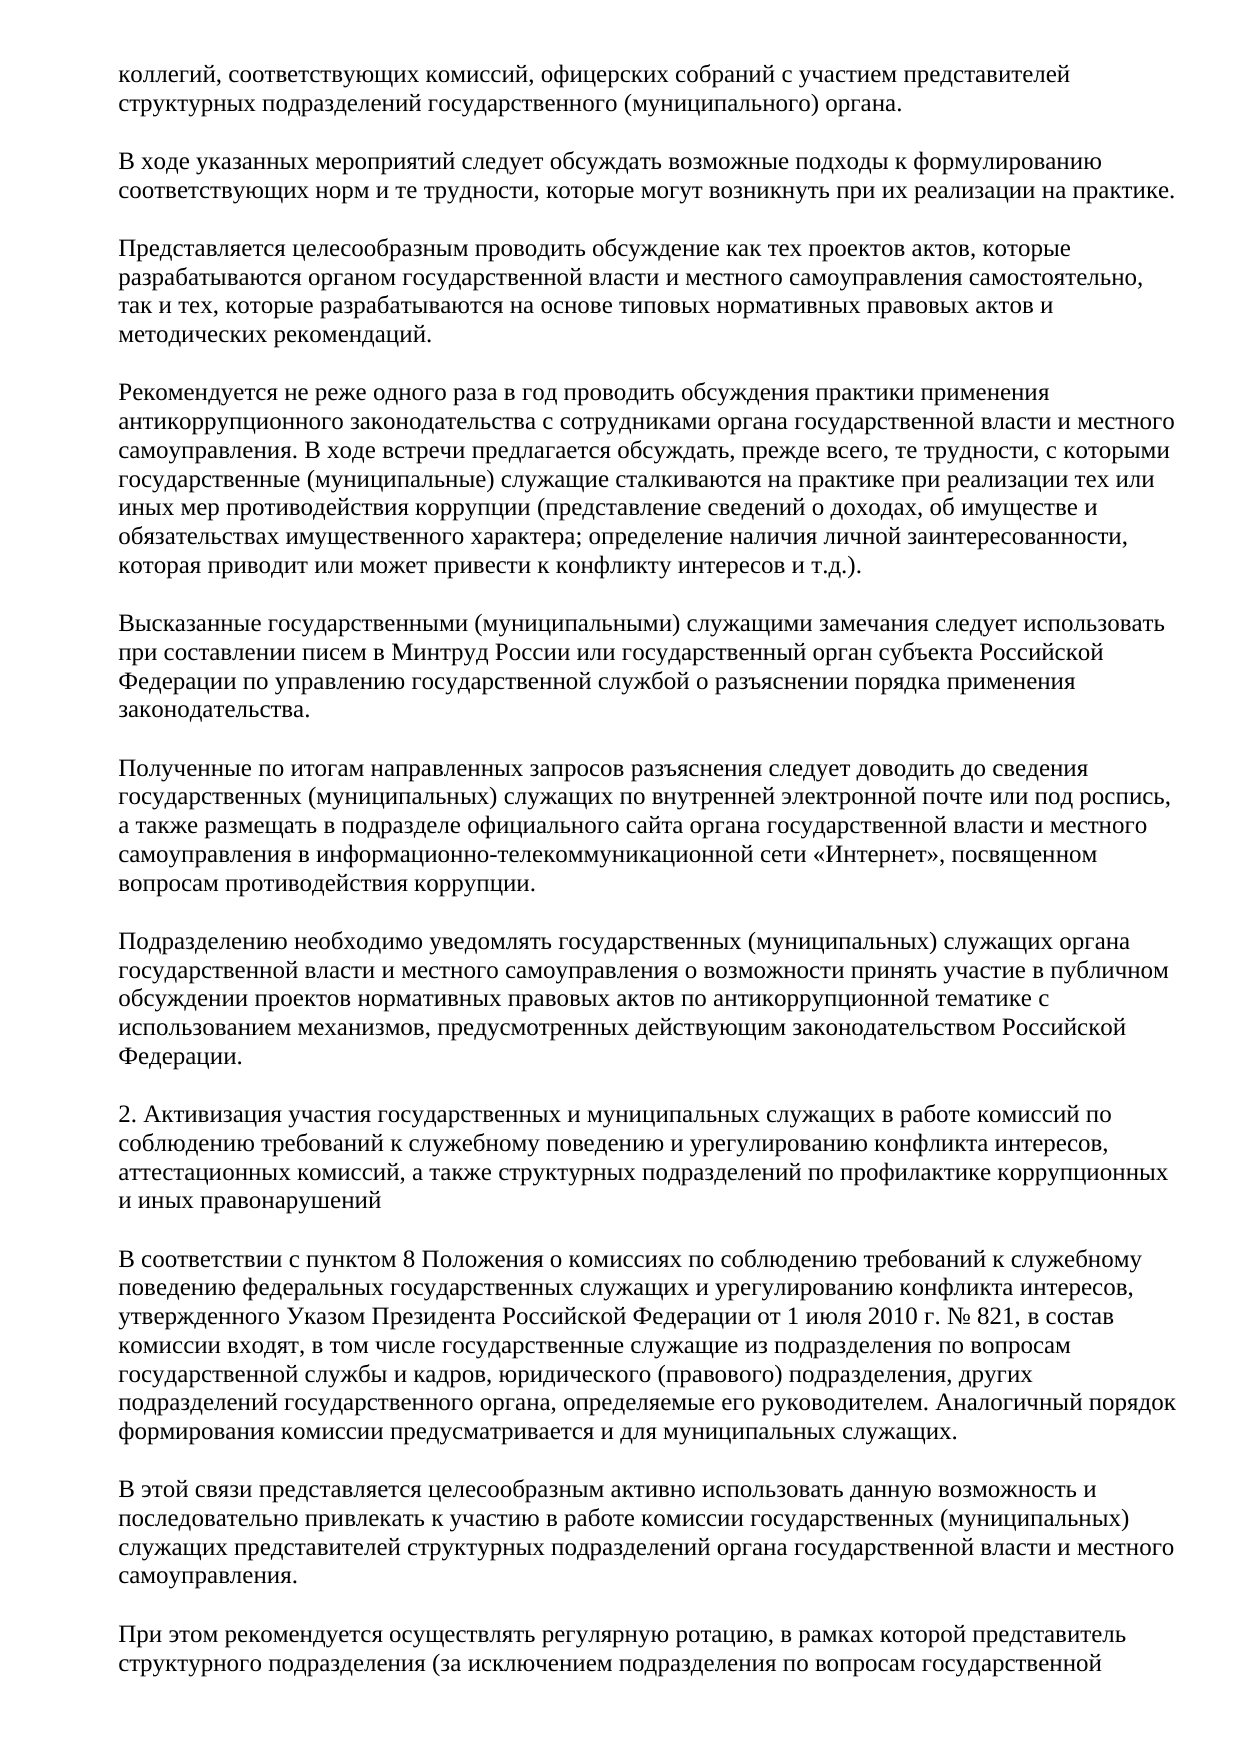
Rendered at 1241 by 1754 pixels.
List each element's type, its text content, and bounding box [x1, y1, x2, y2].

text Подразделению необходимо уведомлять государственных (муниципальных) служащих органа государственной власти и местного самоуправления о возможности принять участие в публичном обсуждении проектов нормативных правовых актов по антикоррупционной тематике с использованием механизмов, предусмотренных действующим законодательством Российской Федерации. [118, 926, 1181, 1070]
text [118, 59, 1181, 117]
text Полученные по итогам направленных запросов разъяснения следует доводить до сведения государственных (муниципальных) служащих по внутренней электронной почте или под роспись, а также размещать в подразделе официального сайта органа государственной власти и местного самоуправления в информационно-телекоммуникационной сети «Интернет», посвященном вопросам противодействия коррупции. [118, 753, 1181, 896]
text Высказанные государственными (муниципальными) служащими замечания следует использовать при составлении писем в Минтруд России или государственный орган субъекта Российской Федерации по управлению государственной службой о разъяснении порядка применения законодательства. [118, 608, 1181, 723]
text В соответствии с пунктом 8 Положения о комиссиях по соблюдению требований к служебному поведению федеральных государственных служащих и урегулированию конфликта интересов, утвержденного Указом Президента Российской Федерации от 1 июля 2010 г. № 821, в состав комиссии входят, в том числе государственные служащие из подразделения по вопросам государственной службы и кадров, юридического (правового) подразделения, других подразделений государственного органа, определяемые его руководителем. Аналогичный порядок формирования комиссии предусматривается и для муниципальных служащих. [118, 1244, 1181, 1445]
text 2. Активизация участия государственных и муниципальных служащих в работе комиссий по соблюдению требований к служебному поведению и урегулированию конфликта интересов, аттестационных комиссий, а также структурных подразделений по профилактике коррупционных и иных правонарушений [118, 1099, 1181, 1214]
text В ходе указанных мероприятий следует обсуждать возможные подходы к формулированию соответствующих норм и те трудности, которые могут возникнуть при их реализации на практике. [118, 146, 1181, 203]
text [118, 1619, 1181, 1676]
text В этой связи представляется целесообразным активно использовать данную возможность и последовательно привлекать к участию в работе комиссии государственных (муниципальных) служащих представителей структурных подразделений органа государственной власти и местного самоуправления. [118, 1474, 1181, 1589]
text Рекомендуется не реже одного раза в год проводить обсуждения практики применения антикоррупционного законодательства с сотрудниками органа государственной власти и местного самоуправления. В ходе встречи предлагается обсуждать, прежде всего, те трудности, с которыми государственные (муниципальные) служащие сталкиваются на практике при реализации тех или иных мер противодействия коррупции (представление сведений о доходах, об имуществе и обязательствах имущественного характера; определение наличия личной заинтересованности, которая приводит или может привести к конфликту интересов и т.д.). [118, 377, 1181, 579]
text Представляется целесообразным проводить обсуждение как тех проектов актов, которые разрабатываются органом государственной власти и местного самоуправления самостоятельно, так и тех, которые разрабатываются на основе типовых нормативных правовых актов и методических рекомендаций. [118, 233, 1181, 348]
